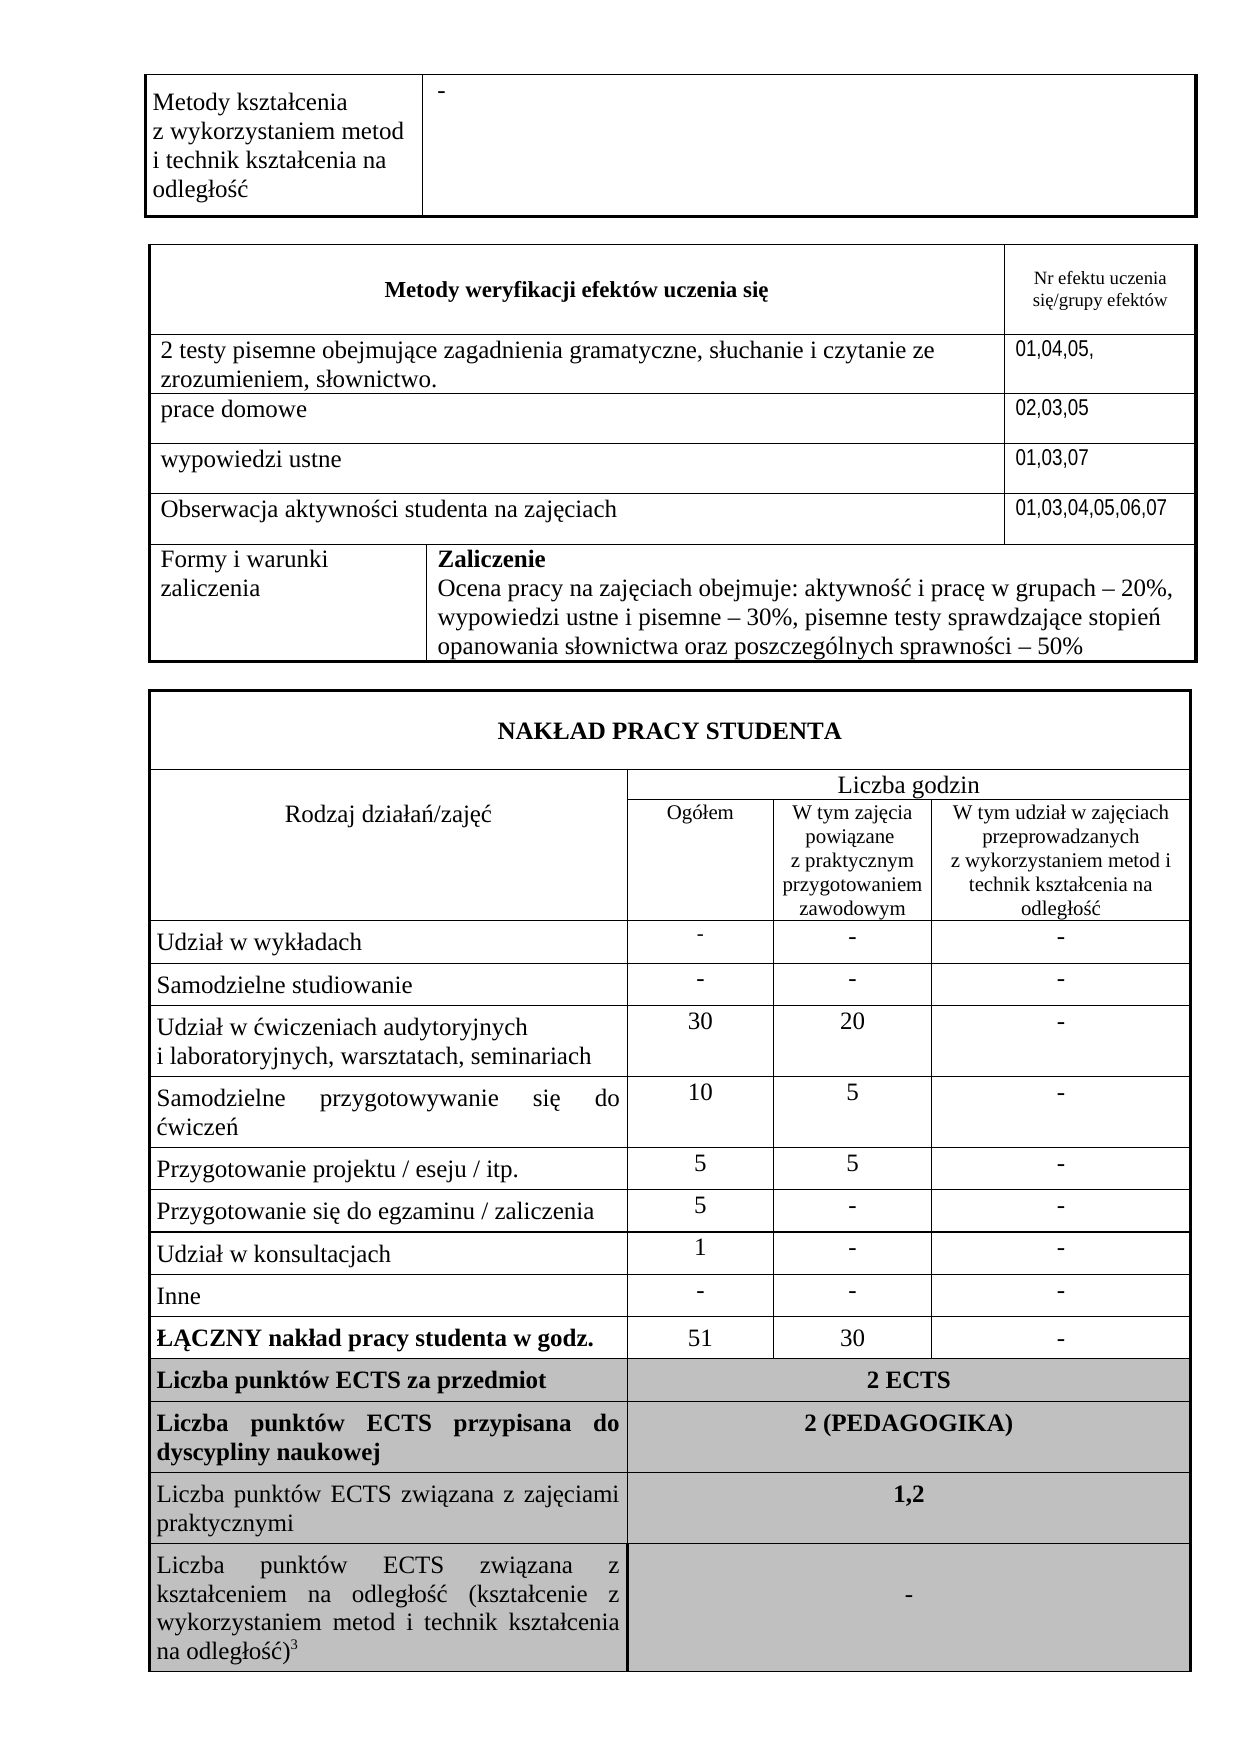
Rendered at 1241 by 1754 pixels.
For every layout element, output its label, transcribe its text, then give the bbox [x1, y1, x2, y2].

table_cell Zaliczenie Ocena pracy na zajęciach obejmuje: aktywność i pracę w grupach – 20%, wypowiedzi ustne i pisemne – 30%, pisemne testy sprawdzające stopień opanowania słownictwa oraz poszczególnych sprawności – 50% [427, 545, 1194, 659]
table_cell 01,03,07 [1005, 444, 1194, 493]
table_cell Obserwacja aktywności studenta na zajęciach [151, 494, 1004, 543]
table_header Nr efektu uczenia się/grupy efektów [1005, 245, 1194, 334]
table_cell - [932, 1317, 1189, 1358]
table_cell - [932, 1077, 1189, 1147]
table_cell - [628, 921, 773, 962]
table_header Metody weryfikacji efektów uczenia się [151, 245, 1004, 334]
table_cell - [628, 964, 773, 1005]
table_cell Udział w ćwiczeniach audytoryjnych i laboratoryjnych, warsztatach, seminariach [151, 1006, 627, 1076]
table_cell 10 [628, 1077, 773, 1147]
table_cell - [774, 1233, 931, 1274]
table_cell 20 [774, 1006, 931, 1076]
table_cell Udział w wykładach [151, 921, 627, 962]
table_cell Przygotowanie się do egzaminu / zaliczenia [151, 1190, 627, 1231]
table_cell - [774, 921, 931, 962]
table_header NAKŁAD PRACY STUDENTA [151, 692, 1189, 769]
table_cell - [774, 1190, 931, 1231]
table_cell 5 [628, 1190, 773, 1231]
table_cell - [774, 964, 931, 1005]
table_cell Samodzielne studiowanie [151, 964, 627, 1005]
table_cell 02,03,05 [1005, 394, 1194, 443]
table_cell - [932, 921, 1189, 962]
table_cell - [629, 1544, 1189, 1671]
table_cell prace domowe [151, 394, 1004, 443]
table_cell 2 ECTS [628, 1359, 1189, 1401]
table_cell Przygotowanie projektu / eseju / itp. [151, 1148, 627, 1189]
table_cell 5 [774, 1077, 931, 1147]
table_cell 2 testy pisemne obejmujące zagadnienia gramatyczne, słuchanie i czytanie ze zrozumieniem, słownictwo. [151, 335, 1004, 393]
table_cell wypowiedzi ustne [151, 444, 1004, 493]
table_cell 01,03,04,05,06,07 [1005, 494, 1194, 543]
table_cell 30 [774, 1317, 931, 1358]
table_cell W tym zajęcia powiązane z praktycznym przygotowaniem zawodowym [774, 800, 931, 920]
table_cell - [932, 1275, 1189, 1316]
table_cell 1 [628, 1233, 773, 1274]
table_cell - [932, 1233, 1189, 1274]
table_cell 01,04,05, [1005, 335, 1194, 393]
table_cell Formy i warunki zaliczenia [151, 545, 426, 659]
table_cell 5 [628, 1148, 773, 1189]
table_cell ŁĄCZNY nakład pracy studenta w godz. [151, 1317, 627, 1358]
table_cell 51 [628, 1317, 773, 1358]
table_cell Liczba punktów ECTS związana z kształceniem na odległość (kształcenie z wykorzystaniem metod i technik kształcenia na odległość) [151, 1544, 626, 1671]
table_cell Liczba punktów ECTS za przedmiot [151, 1359, 627, 1401]
table_cell 2 (PEDAGOGIKA) [628, 1402, 1189, 1472]
table_cell - [932, 1006, 1189, 1076]
table_cell Liczba punktów ECTS związana z zajęciami praktycznymi [151, 1473, 627, 1543]
table_cell - [774, 1275, 931, 1316]
table_cell Inne [151, 1275, 627, 1316]
table_cell - [932, 964, 1189, 1005]
table_cell Liczba godzin [628, 770, 1189, 799]
table_cell Udział w konsultacjach [151, 1233, 627, 1274]
table_cell - [628, 1275, 773, 1316]
table_cell - [423, 75, 1194, 215]
table_cell Liczba punktów ECTS przypisana do dyscypliny naukowej [151, 1402, 627, 1472]
table_cell 5 [774, 1148, 931, 1189]
table_cell 1,2 [628, 1473, 1189, 1543]
table_cell 30 [628, 1006, 773, 1076]
table_cell - [932, 1190, 1189, 1231]
table_cell - [932, 1148, 1189, 1189]
table_cell Metody kształcenia z wykorzystaniem metod i technik kształcenia na odległość [147, 75, 422, 215]
table_cell Ogółem [628, 800, 773, 920]
table_cell Rodzaj działań/zajęć [151, 770, 627, 920]
table_cell W tym udział w zajęciach przeprowadzanych z wykorzystaniem metod i technik kształcenia na odległość [932, 800, 1189, 920]
table_cell Samodzielne przygotowywanie się do ćwiczeń [151, 1077, 627, 1147]
